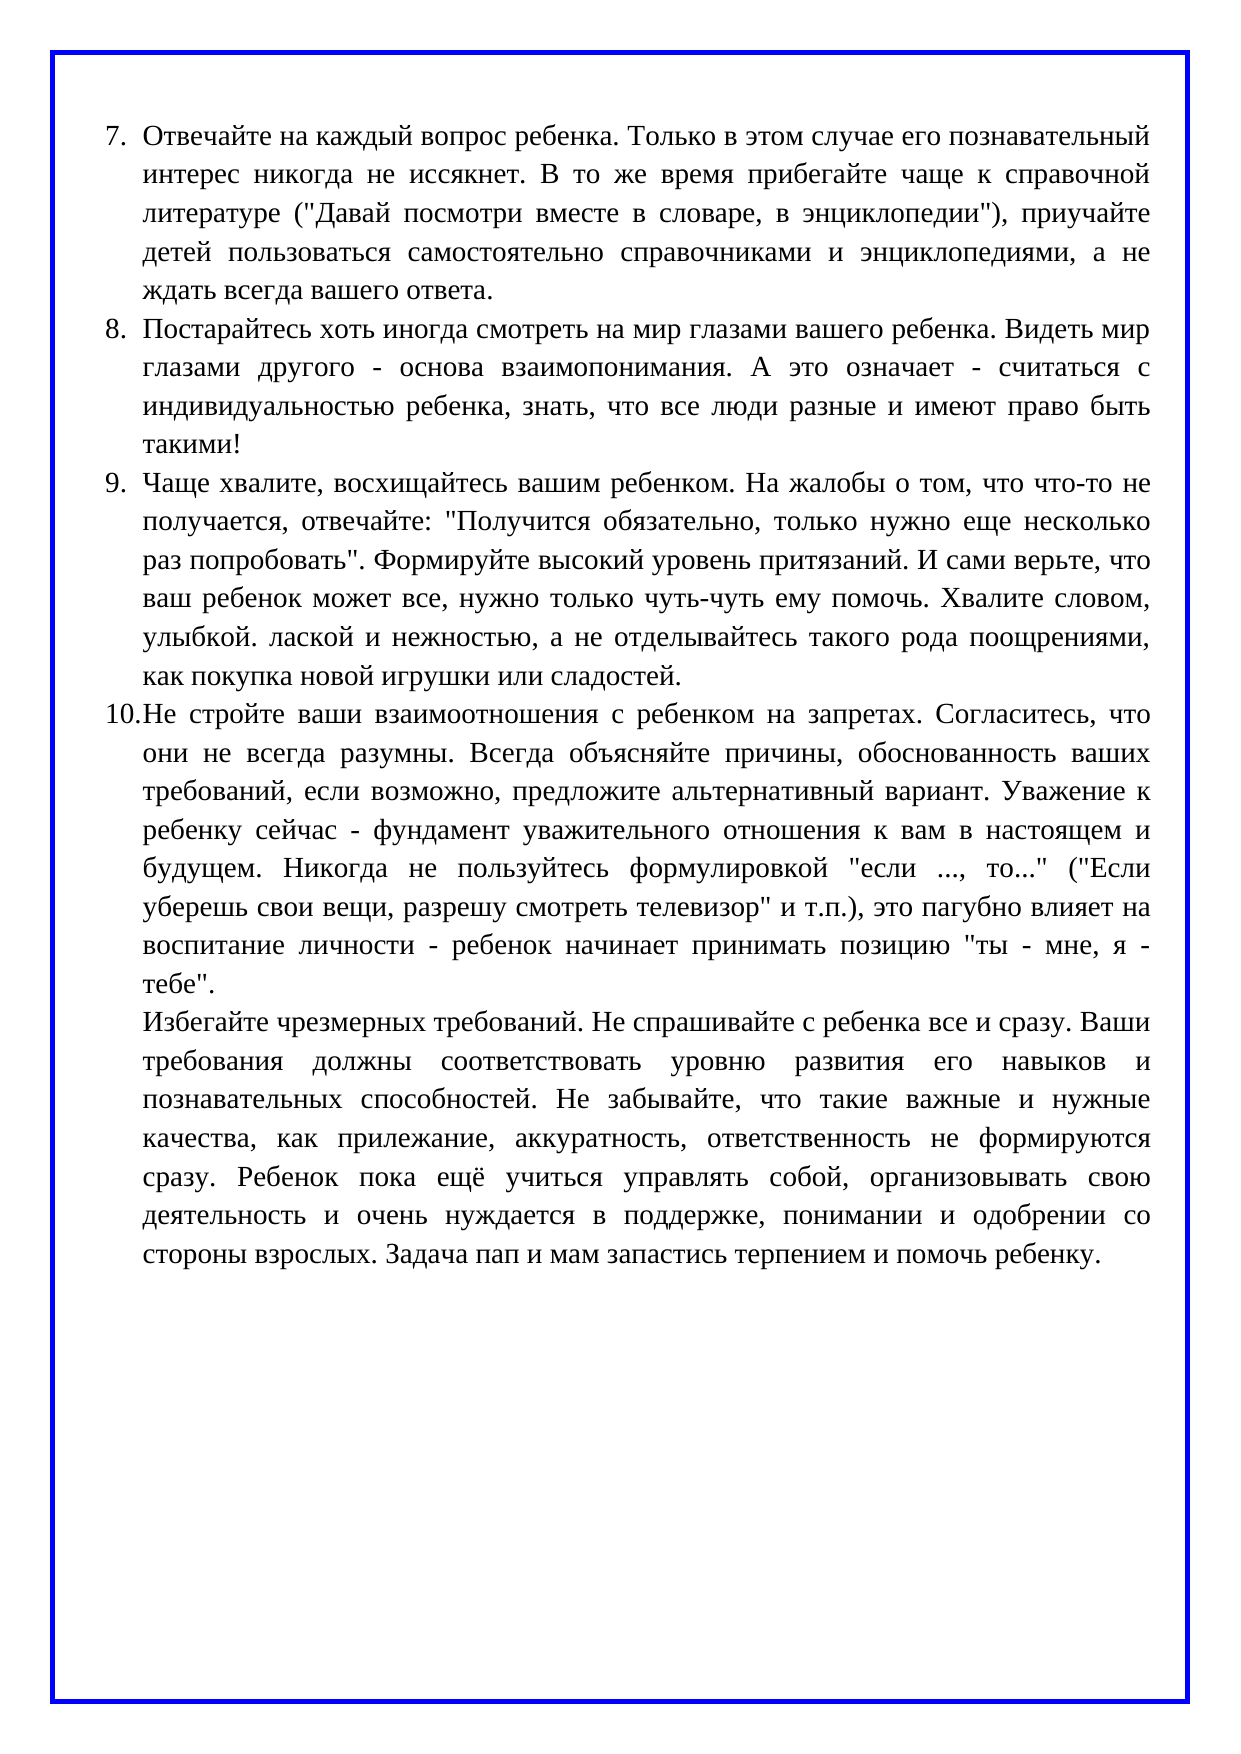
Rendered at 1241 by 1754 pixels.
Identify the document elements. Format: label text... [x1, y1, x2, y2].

list Отвечайте на каждый вопрос ребенка. Только в этом случае его познавательный интерес никогда не иссякнет. В то же время прибегайте чаще к справочной литературе ("Давай посмотри вместе в словаре, в энциклопедии"), приучайте детей пользоваться самостоятельно справочниками и энциклопедиями, а не ждать всегда вашего ответа. [105, 118, 1152, 306]
list Постарайтесь хоть иногда смотреть на мир глазами вашего ребенка. Видеть мир глазами другого - основа взаимопонимания. А это означает - считаться с индивидуальностью ребенка, знать, что все люди разные и имеют право быть такими! [105, 311, 1152, 460]
list Чаще хвалите, восхищайтесь вашим ребенком. На жалобы о том, что что-то не получается, отвечайте: "Получится обязательно, только нужно еще несколько раз попробовать". Формируйте высокий уровень притязаний. И сами верьте, что ваш ребенок может все, нужно только чуть-чуть ему помочь. Хвалите словом, улыбкой. лаской и нежностью, а не отделывайтесь такого рода поощрениями, как покупка новой игрушки или сладостей. [105, 465, 1152, 691]
list Не стройте ваши взаимоотношения с ребенком на запретах. Согласитесь, что они не всегда разумны. Всегда объясняйте причины, обоснованность ваших требований, если возможно, предложите альтернативный вариант. Уважение к ребенку сейчас - фундамент уважительного отношения к вам в настоящем и будущем. Никогда не пользуйтесь формулировкой "если ..., то..." ("Если уберешь свои вещи, разрешу смотреть телевизор" и т.п.), это пагубно влияет на воспитание личности - ребенок начинает принимать позицию "ты - мне, я - тебе". Избегайте чрезмерных требований. Не спрашивайте с ребенка все и сразу. Ваши требования должны соответствовать уровню развития его навыков и познавательных способностей. Не забывайте, что такие важные и нужные качества, как прилежание, аккуратность, ответственность не формируются сразу. Ребенок пока ещё учиться управлять собой, организовывать свою деятельность и очень нуждается в поддержке, понимании и одобрении со стороны взрослых. Задача пап и мам запастись терпением и помочь ребенку. [105, 696, 1152, 1269]
